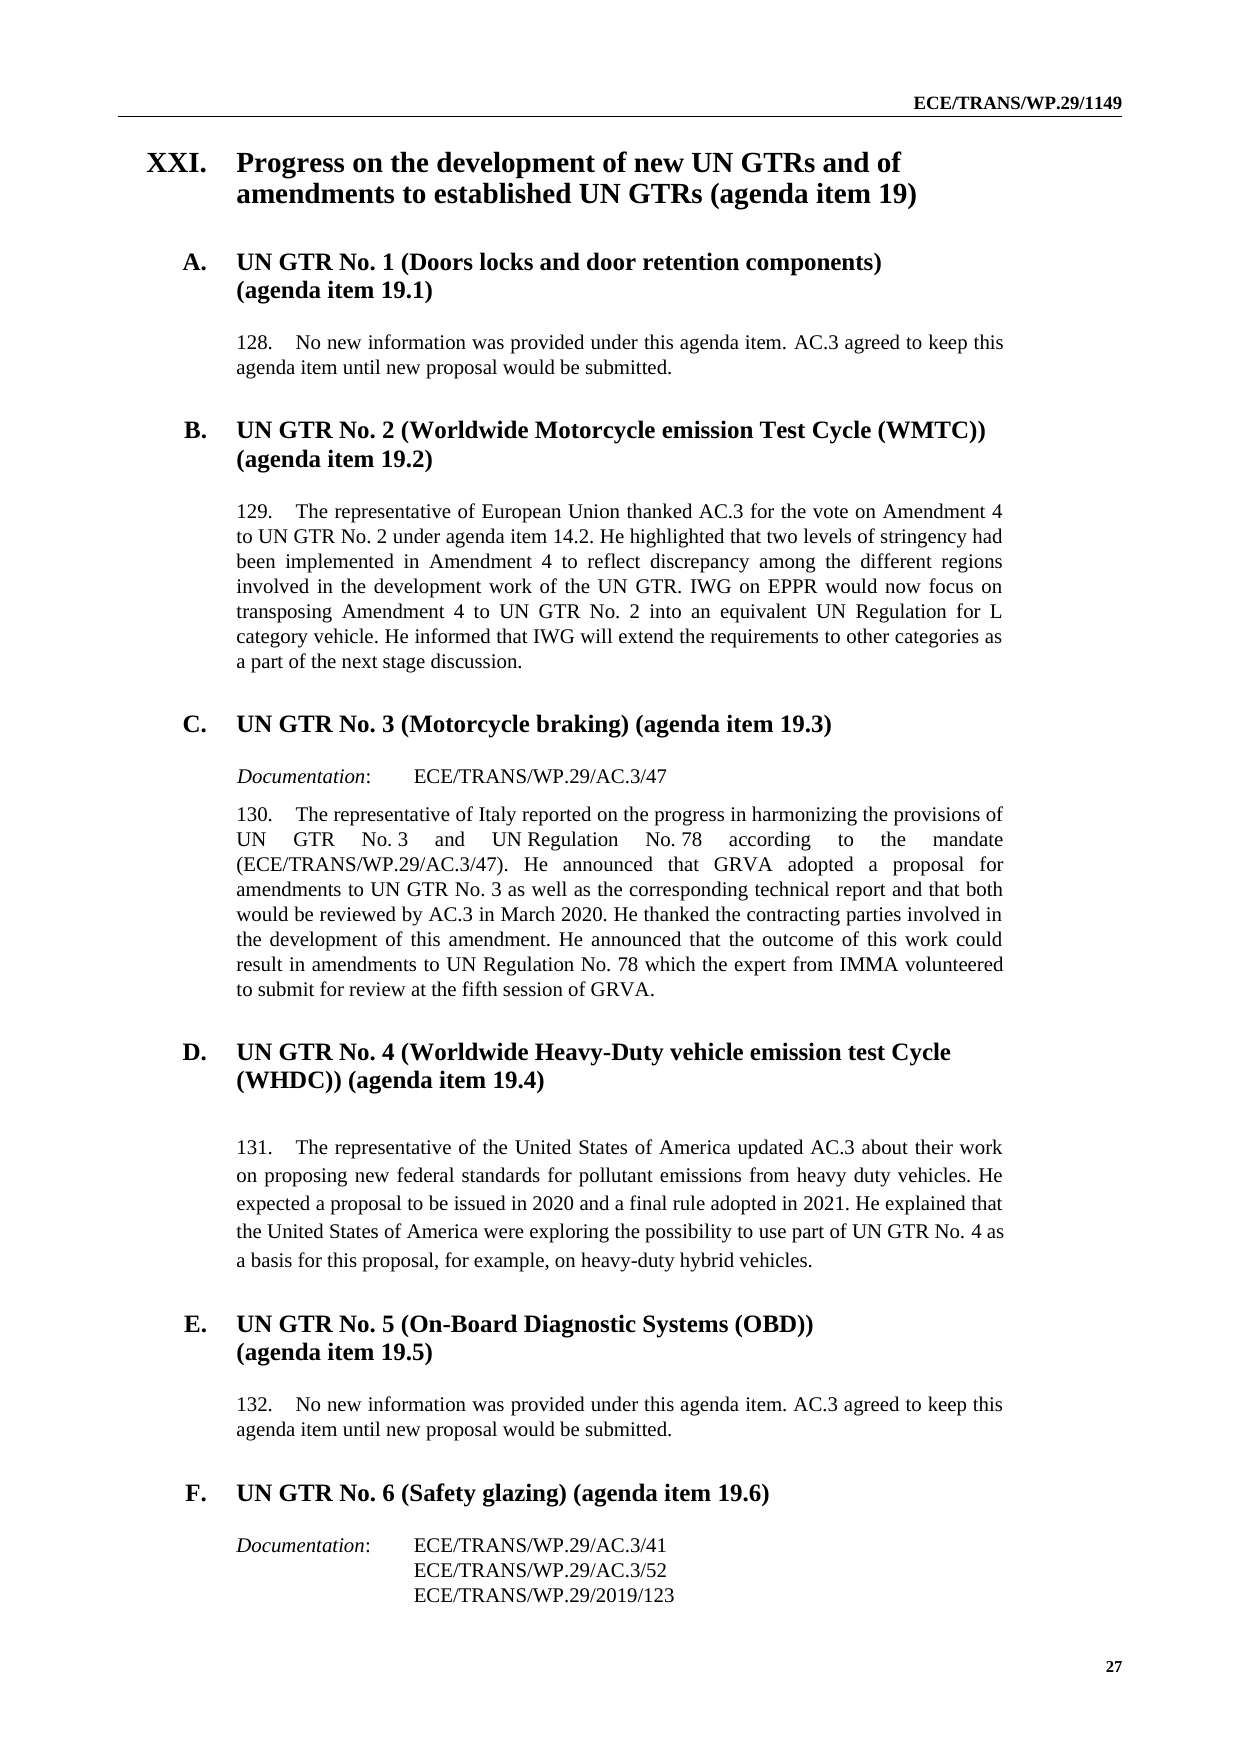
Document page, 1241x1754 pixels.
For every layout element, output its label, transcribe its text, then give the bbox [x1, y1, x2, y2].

text F. UN GTR No. 6 (Safety glazing) (agenda item 19.6) [118, 1479, 1004, 1507]
text A. UN GTR No. 1 (Doors locks and door retention components) (agenda item 19.1) [118, 248, 1004, 304]
text 130. The representative of Italy reported on the progress in harmonizing the provisions of UN GTR No. 3 and UN Regulation No. 78 according to the mandate (ECE/TRANS/WP.29/AC.3/47). He announced that GRVA adopted a proposal for amendments to UN GTR No. 3 as well as the corresponding technical report and that both would be reviewed by AC.3 in March 2020. He thanked the contracting parties involved in the development of this amendment. He announced that the outcome of this work could result in amendments to UN Regulation No. 78 which the expert from IMMA volunteered to submit for review at the fifth session of GRVA. [236, 801, 1004, 1001]
text 128. No new information was provided under this agenda item. AC.3 agreed to keep this agenda item until new proposal would be submitted. [236, 329, 1004, 379]
text Documentation: ECE/TRANS/WP.29/AC.3/41 ECE/TRANS/WP.29/AC.3/52 ECE/TRANS/WP.29/2019/123 [177, 1532, 1122, 1607]
text B. UN GTR No. 2 (Worldwide Motorcycle emission Test Cycle (WMTC)) (agenda item 19.2) [118, 416, 1004, 473]
text D. UN GTR No. 4 (Worldwide Heavy-Duty vehicle emission test Cycle (WHDC)) (agenda item 19.4) [118, 1038, 1004, 1094]
text E. UN GTR No. 5 (On-Board Diagnostic Systems (OBD)) (agenda item 19.5) [118, 1310, 1004, 1366]
text 129. The representative of European Union thanked AC.3 for the vote on Amendment 4 to UN GTR No. 2 under agenda item 14.2. He highlighted that two levels of stringency had been implemented in Amendment 4 to reflect discrepancy among the different regions involved in the development work of the UN GTR. IWG on EPPR would now focus on transposing Amendment 4 to UN GTR No. 2 into an equivalent UN Regulation for L category vehicle. He informed that IWG will extend the requirements to other categories as a part of the next stage discussion. [236, 498, 1004, 673]
text Documentation: ECE/TRANS/WP.29/AC.3/47 [237, 763, 1003, 788]
text 132. No new information was provided under this agenda item. AC.3 agreed to keep this agenda item until new proposal would be submitted. [236, 1391, 1004, 1441]
text XXI. Progress on the development of new UN GTRs and of amendments to established UN GTRs (agenda item 19) [118, 148, 1004, 210]
text C. UN GTR No. 3 (Motorcycle braking) (agenda item 19.3) [118, 710, 1004, 738]
text 131. The representative of the United States of America updated AC.3 about their work on proposing new federal standards for pollutant emissions from heavy duty vehicles. He expected a proposal to be issued in 2020 and a final rule adopted in 2021. He explained that the United States of America were exploring the possibility to use part of UN GTR No. 4 as a basis for this proposal, for example, on heavy-duty hybrid vehicles. [118, 1132, 1004, 1273]
